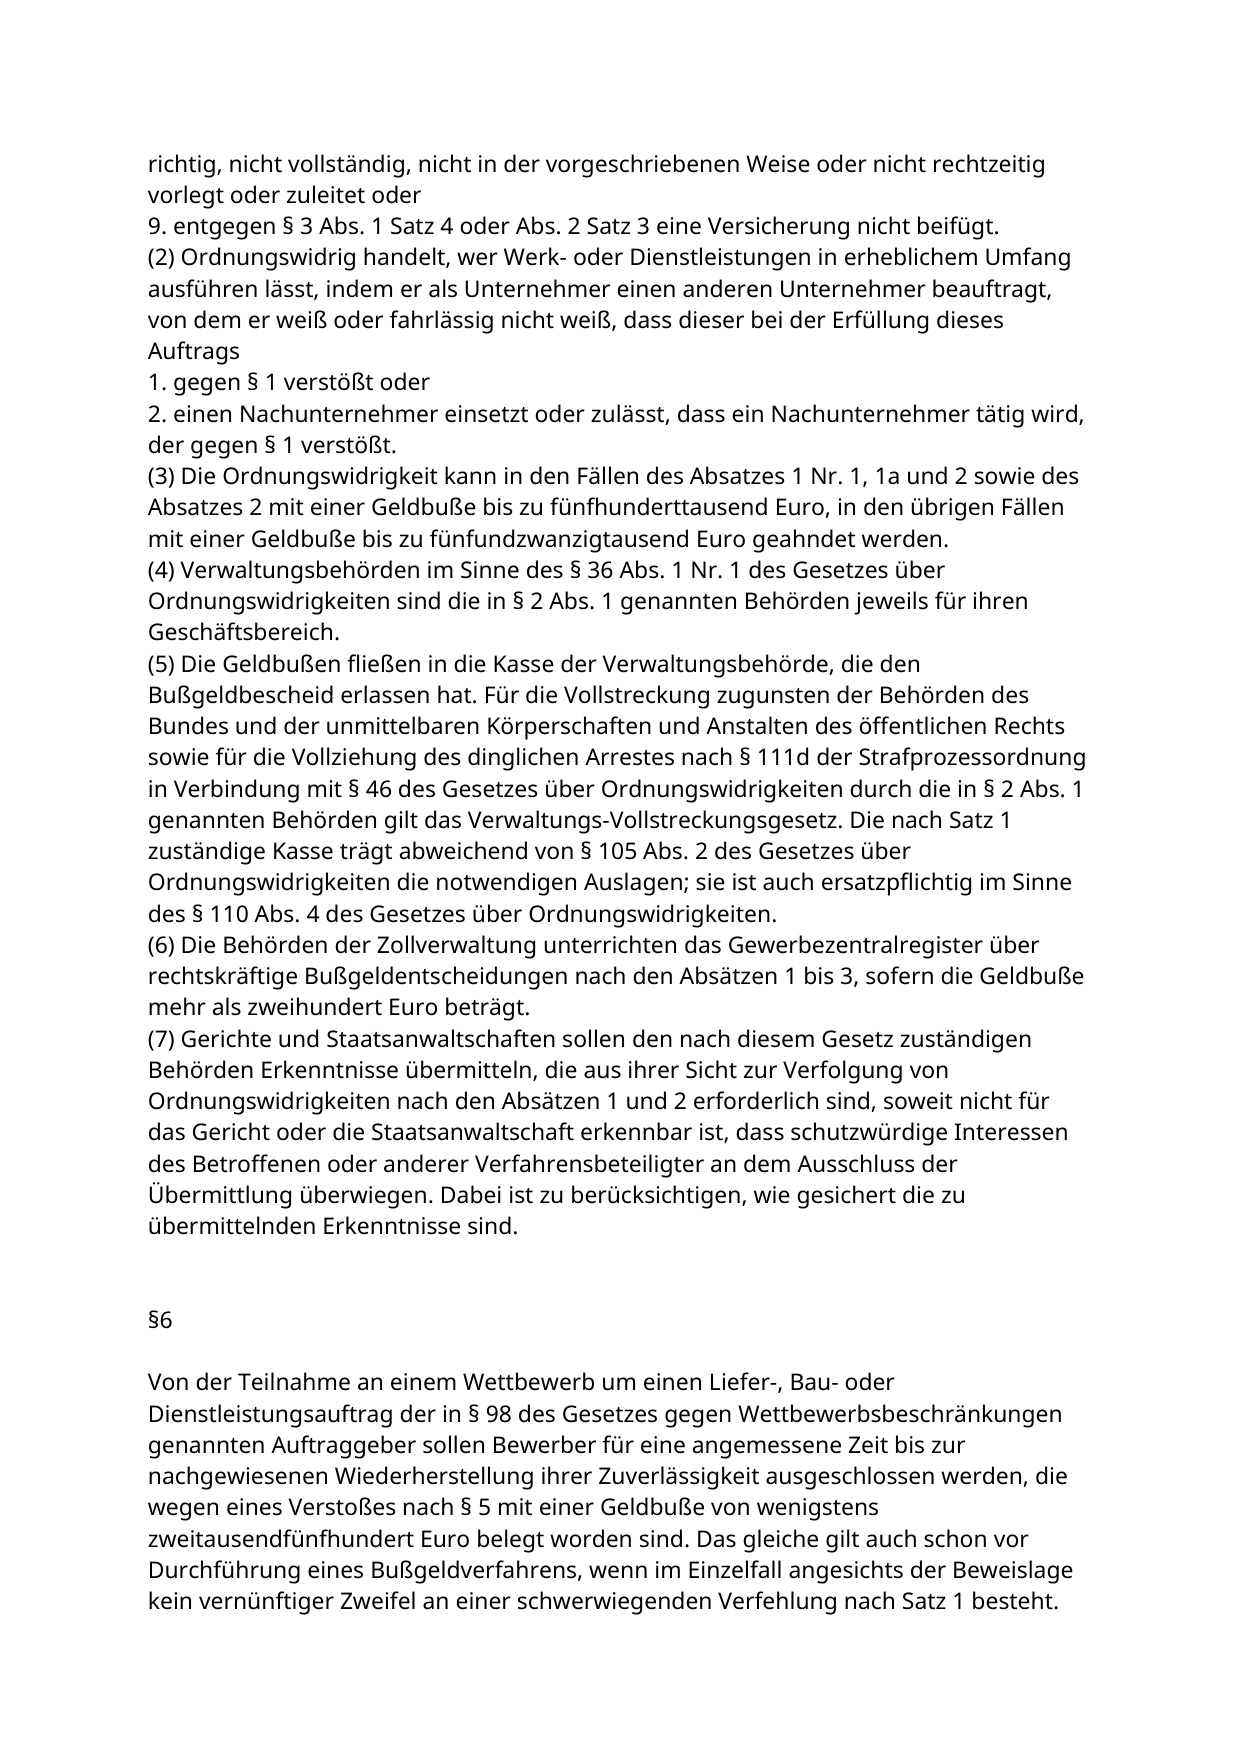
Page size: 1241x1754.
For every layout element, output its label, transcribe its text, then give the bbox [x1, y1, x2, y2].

text §6 [148, 1304, 1093, 1335]
text (5) Die Geldbußen fließen in die Kasse der Verwaltungsbehörde, die den Bußgeldbescheid erlassen hat. Für die Vollstreckung zugunsten der Behörden des Bundes und der unmittelbaren Körperschaften und Anstalten des öffentlichen Rechts sowie für die Vollziehung des dinglichen Arrestes nach § 111d der Strafprozessordnung in Verbindung mit § 46 des Gesetzes über Ordnungswidrigkeiten durch die in § 2 Abs. 1 genannten Behörden gilt das Verwaltungs-Vollstreckungsgesetz. Die nach Satz 1 zuständige Kasse trägt abweichend von § 105 Abs. 2 des Gesetzes über Ordnungswidrigkeiten die notwendigen Auslagen; sie ist auch ersatzpflichtig im Sinne des § 110 Abs. 4 des Gesetzes über Ordnungswidrigkeiten. [148, 648, 1093, 929]
text 1. gegen § 1 verstößt oder [148, 366, 1093, 398]
text (3) Die Ordnungswidrigkeit kann in den Fällen des Absatzes 1 Nr. 1, 1a und 2 sowie des Absatzes 2 mit einer Geldbuße bis zu fünfhunderttausend Euro, in den übrigen Fällen mit einer Geldbuße bis zu fünfundzwanzigtausend Euro geahndet werden. [148, 460, 1093, 554]
text (2) Ordnungswidrig handelt, wer Werk- oder Dienstleistungen in erheblichem Umfang ausführen lässt, indem er als Unternehmer einen anderen Unternehmer beauftragt, von dem er weiß oder fahrlässig nicht weiß, dass dieser bei der Erfüllung dieses Auftrags [148, 241, 1093, 366]
text 2. einen Nachunternehmer einsetzt oder zulässt, dass ein Nachunternehmer tätig wird, der gegen § 1 verstößt. [148, 398, 1093, 460]
text (4) Verwaltungsbehörden im Sinne des § 36 Abs. 1 Nr. 1 des Gesetzes über Ordnungswidrigkeiten sind die in § 2 Abs. 1 genannten Behörden jeweils für ihren Geschäftsbereich. [148, 554, 1093, 648]
text (6) Die Behörden der Zollverwaltung unterrichten das Gewerbezentralregister über rechtskräftige Bußgeldentscheidungen nach den Absätzen 1 bis 3, sofern die Geldbuße mehr als zweihundert Euro beträgt. [148, 929, 1093, 1023]
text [148, 148, 1093, 210]
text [148, 1366, 1093, 1616]
text (7) Gerichte und Staatsanwaltschaften sollen den nach diesem Gesetz zuständigen Behörden Erkenntnisse übermitteln, die aus ihrer Sicht zur Verfolgung von Ordnungswidrigkeiten nach den Absätzen 1 und 2 erforderlich sind, soweit nicht für das Gericht oder die Staatsanwaltschaft erkennbar ist, dass schutzwürdige Interessen des Betroffenen oder anderer Verfahrensbeteiligter an dem Ausschluss der Übermittlung überwiegen. Dabei ist zu berücksichtigen, wie gesichert die zu übermittelnden Erkenntnisse sind. [148, 1023, 1093, 1241]
text 9. entgegen § 3 Abs. 1 Satz 4 oder Abs. 2 Satz 3 eine Versicherung nicht beifügt. [148, 210, 1093, 241]
